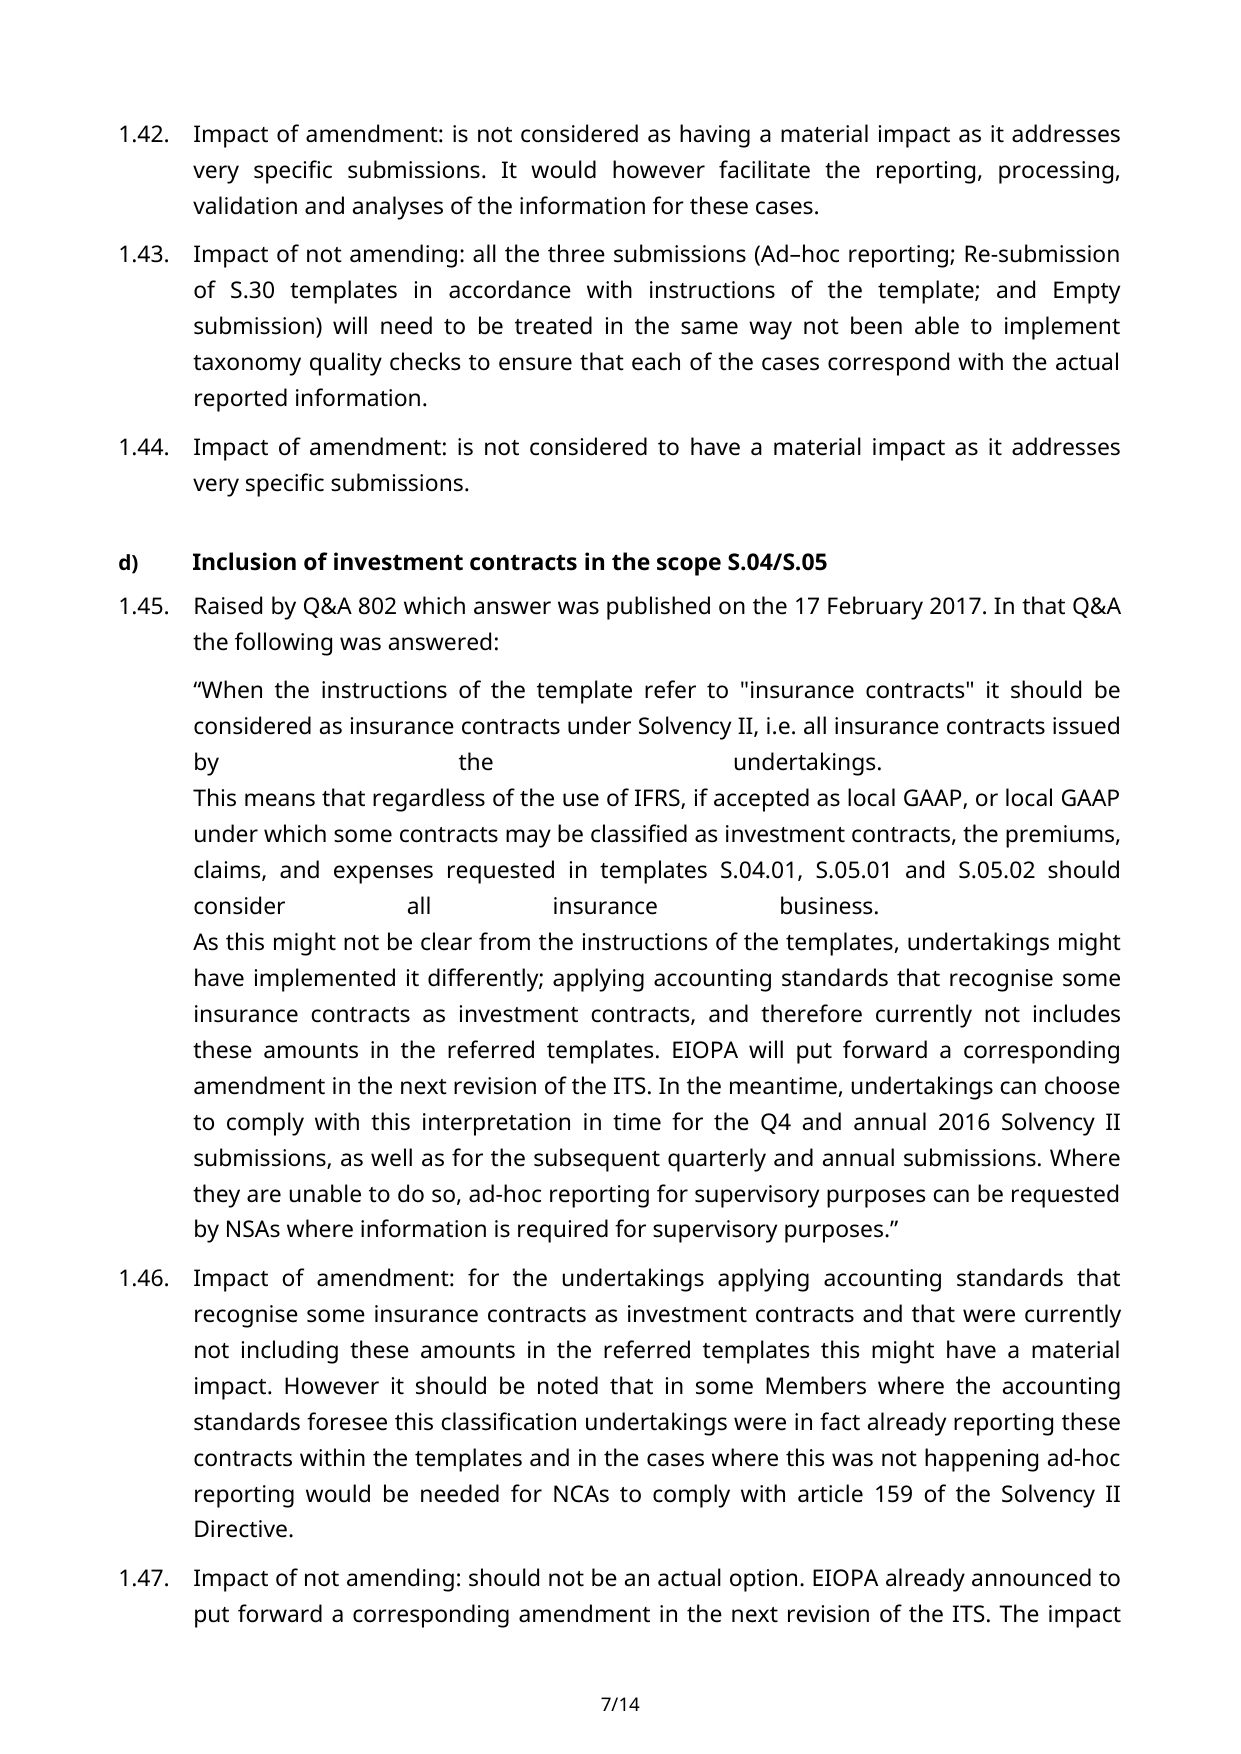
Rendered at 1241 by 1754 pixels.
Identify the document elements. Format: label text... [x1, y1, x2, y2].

text “When the instructions of the template refer to "insurance contracts" it should be considered as insurance contracts under Solvency II, i.e. all insurance contracts issued by the undertakings. This means that regardless of the use of IFRS, if accepted as local GAAP, or local GAAP under which some contracts may be classified as investment contracts, the premiums, claims, and expenses requested in templates S.04.01, S.05.01 and S.05.02 should consider all insurance business. As this might not be clear from the instructions of the templates, undertakings might have implemented it differently; applying accounting standards that recognise some insurance contracts as investment contracts, and therefore currently not includes these amounts in the referred templates. EIOPA will put forward a corresponding amendment in the next revision of the ITS. In the meantime, undertakings can choose to comply with this interpretation in time for the Q4 and annual 2016 Solvency II submissions, as well as for the subsequent quarterly and annual submissions. Where they are unable to do so, ad-hoc reporting for supervisory purposes can be requested by NSAs where information is required for supervisory purposes.” [193, 674, 1122, 1245]
list Impact of amendment: for the undertakings applying accounting standards that recognise some insurance contracts as investment contracts and that were currently not including these amounts in the referred templates this might have a material impact. However it should be noted that in some Members where the accounting standards foresee this classification undertakings were in fact already reporting these contracts within the templates and in the cases where this was not happening ad-hoc reporting would be needed for NCAs to comply with article 159 of the Solvency II Directive. [118, 1262, 1122, 1545]
list Inclusion of investment contracts in the scope S.04/S.05 [118, 546, 1122, 577]
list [118, 1562, 1122, 1629]
list Impact of amendment: is not considered as having a material impact as it addresses very specific submissions. It would however facilitate the reporting, processing, validation and analyses of the information for these cases. [118, 118, 1122, 221]
list Impact of amendment: is not considered to have a material impact as it addresses very specific submissions. [118, 431, 1122, 498]
list Impact of not amending: all the three submissions (Ad–hoc reporting; Re-submission of S.30 templates in accordance with instructions of the template; and Empty submission) will need to be treated in the same way not been able to implement taxonomy quality checks to ensure that each of the cases correspond with the actual reported information. [118, 238, 1122, 413]
list Raised by Q&A 802 which answer was published on the 17 February 2017. In that Q&A the following was answered: [118, 590, 1122, 657]
